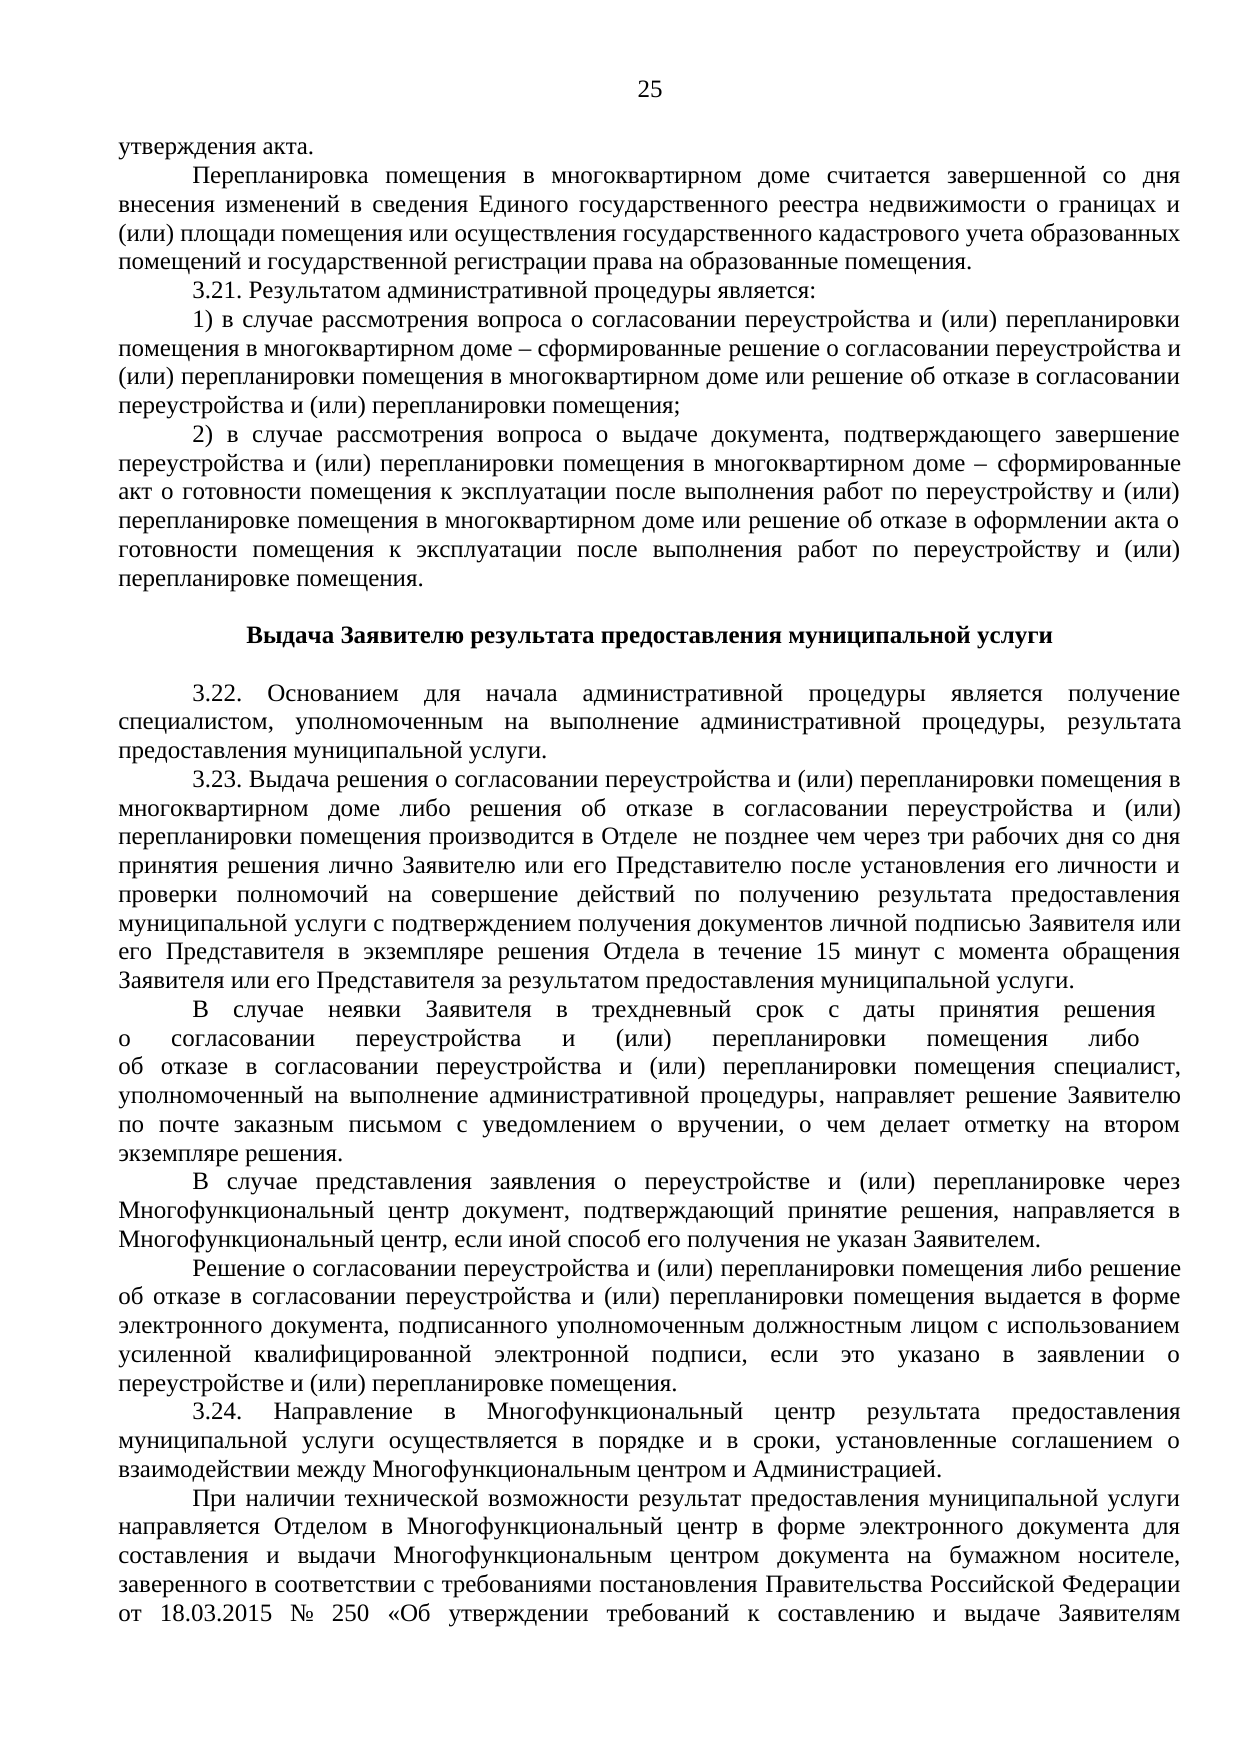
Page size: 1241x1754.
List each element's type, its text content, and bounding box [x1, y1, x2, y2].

text Решение о согласовании переустройства и (или) перепланировки помещения либо решение об отказе в согласовании переустройства и (или) перепланировки помещения выдается в форме электронного документа, подписанного уполномоченным должностным лицом с использованием усиленной квалифицированной электронной подписи, если это указано в заявлении о переустройстве и (или) перепланировке помещения. [118, 1253, 1181, 1396]
text Выдача Заявителю результата предоставления муниципальной услуги [118, 620, 1181, 649]
list 3.23. Выдача решения о согласовании переустройства и (или) перепланировки помещения в многоквартирном доме либо решения об отказе в согласовании переустройства и (или) перепланировки помещения производится в Отделе не позднее чем через три рабочих дня со дня принятия решения лично Заявителю или его Представителю после установления его личности и проверки полномочий на совершение действий по получению результата предоставления муниципальной услуги с подтверждением получения документов личной подписью Заявителя или его Представителя в экземпляре решения Отдела в течение 15 минут с момента обращения Заявителя или его Представителя за результатом предоставления муниципальной услуги. [118, 764, 1181, 994]
text В случае представления заявления о переустройстве и (или) перепланировке через Многофункциональный центр документ, подтверждающий принятие решения, направляется в Многофункциональный центр, если иной способ его получения не указан Заявителем. [118, 1166, 1181, 1253]
text 3.22. Основанием для начала административной процедуры является получение специалистом, уполномоченным на выполнение административной процедуры, результата предоставления муниципальной услуги. [118, 678, 1181, 764]
text 3.24. Направление в Многофункциональный центр результата предоставления муниципальной услуги осуществляется в порядке и в сроки, установленные соглашением о взаимодействии между Многофункциональным центром и Администрацией. [118, 1396, 1181, 1483]
text 2) в случае рассмотрения вопроса о выдаче документа, подтверждающего завершение переустройства и (или) перепланировки помещения в многоквартирном доме – сформированные акт о готовности помещения к эксплуатации после выполнения работ по переустройству и (или) перепланировке помещения в многоквартирном доме или решение об отказе в оформлении акта о готовности помещения к эксплуатации после выполнения работ по переустройству и (или) перепланировке помещения. [118, 419, 1181, 591]
text 1) в случае рассмотрения вопроса о согласовании переустройства и (или) перепланировки помещения в многоквартирном доме – сформированные решение о согласовании переустройства и (или) перепланировки помещения в многоквартирном доме или решение об отказе в согласовании переустройства и (или) перепланировки помещения; [118, 304, 1181, 419]
text Перепланировка помещения в многоквартирном доме считается завершенной со дня внесения изменений в сведения Единого государственного реестра недвижимости о границах и (или) площади помещения или осуществления государственного кадастрового учета образованных помещений и государственной регистрации права на образованные помещения. [118, 160, 1181, 275]
text В случае неявки Заявителя в трехдневный срок с даты принятия решения о согласовании переустройства и (или) перепланировки помещения либо об отказе в согласовании переустройства и (или) перепланировки помещения специалист, уполномоченный на выполнение административной процедуры, направляет решение Заявителю по почте заказным письмом с уведомлением о вручении, о чем делает отметку на втором экземпляре решения. [118, 994, 1181, 1166]
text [118, 131, 1181, 160]
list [118, 1483, 1181, 1626]
text 3.21. Результатом административной процедуры является: [118, 275, 1181, 304]
